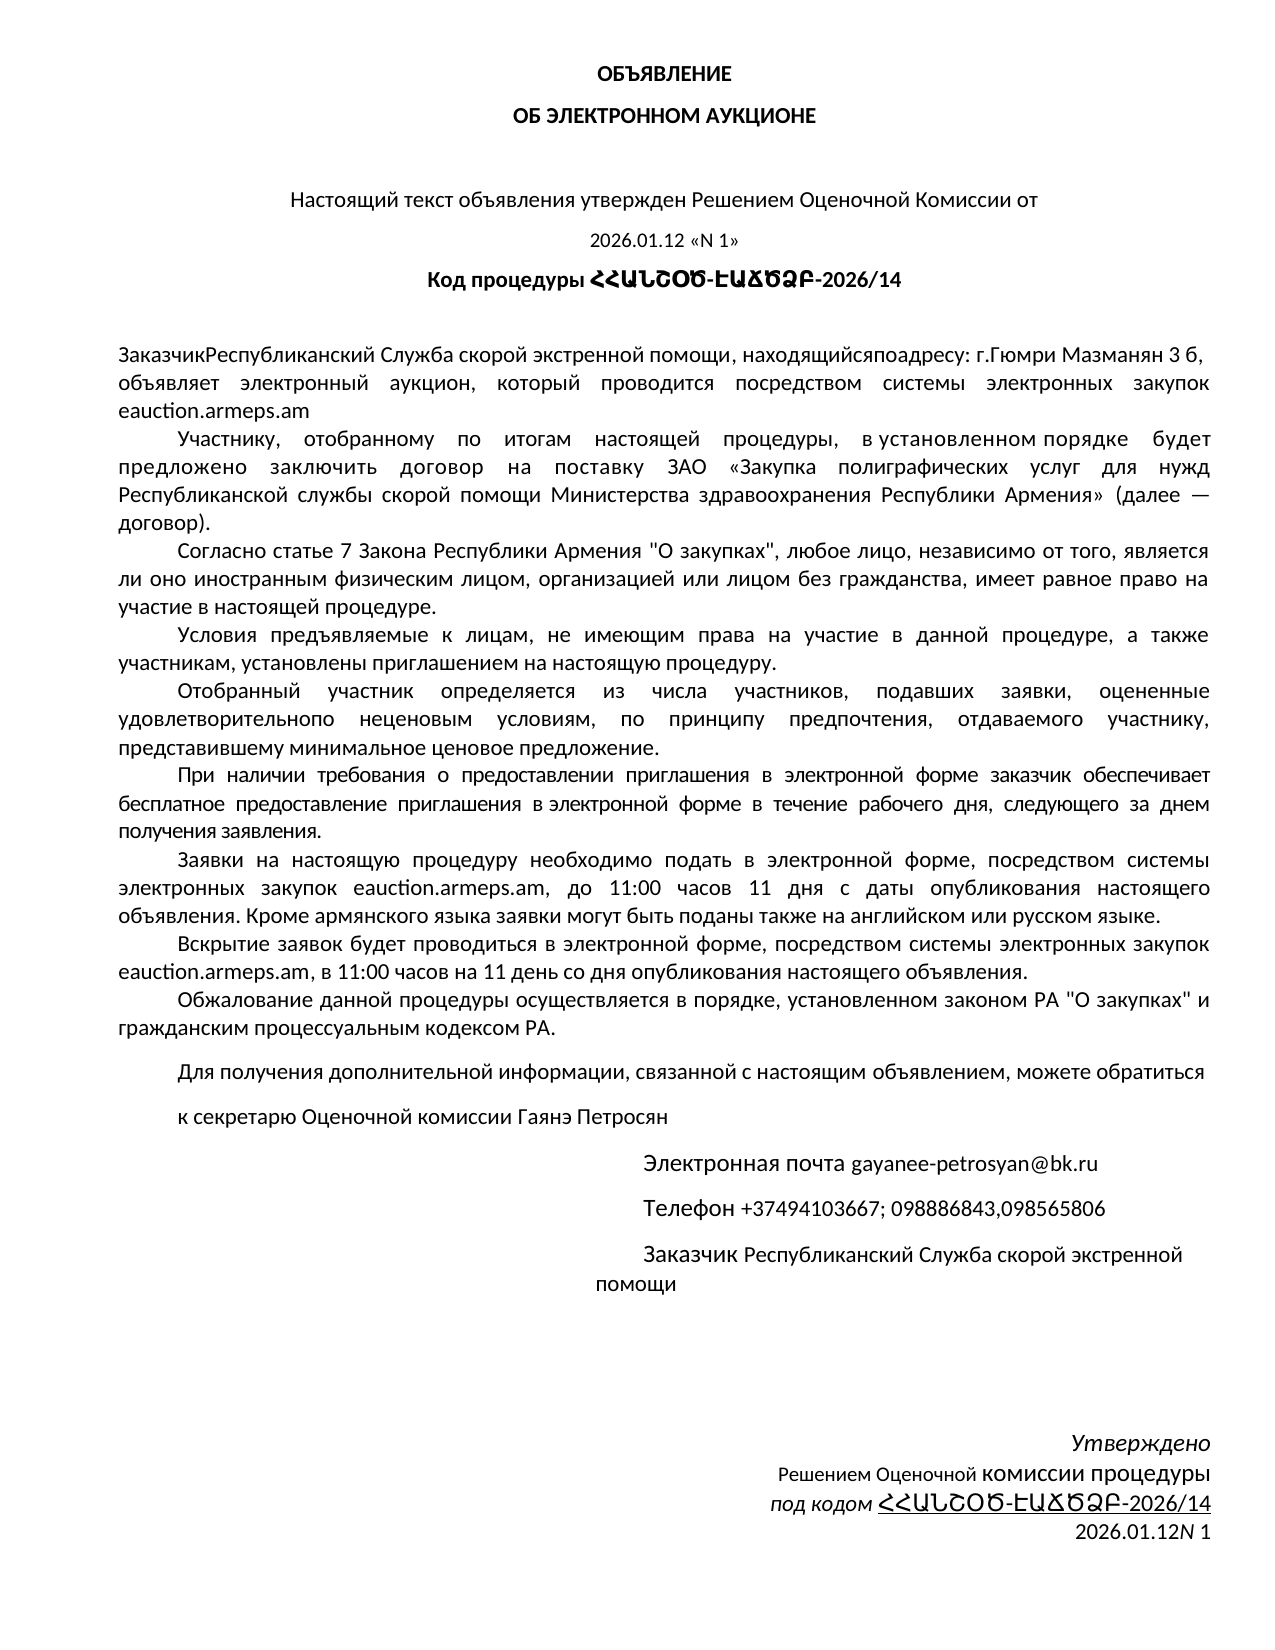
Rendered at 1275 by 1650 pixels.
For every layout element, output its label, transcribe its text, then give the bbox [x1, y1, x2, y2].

text ОБЪЯВЛЕНИЕ [118, 59, 1211, 87]
text Заявки на настоящую процедуру необходимо подать в электронной форме, посредством системы электронных закупок eauction.armeps.am, до 11:00 часов 11 дня с даты опубликования настоящего объявления. Кроме армянского языка заявки могут быть поданы также на английском или русском языке. [118, 845, 1211, 929]
text Код процедуры ՀՀԱՆՇՕԾ-ԷԱՃԾՁԲ-2026/14 [118, 265, 1211, 293]
text Отобранный участник определяется из числа участников, подавших заявки, оцененные удовлетворительнопо неценовым условиям, по принципу предпочтения, отдаваемого участнику, представившему минимальное ценовое предложение. [118, 677, 1211, 761]
text Утверждено [118, 1427, 1211, 1457]
text ЗаказчикРеспубликанский Служба скорой экстренной помощи, находящийсяпоадресу: г.Гюмри Мазманян 3 б, [118, 340, 1211, 368]
text Участнику, отобранному по итогам настоящей процедуры, в установленном порядке будет предложено заключить договор на поставку ЗАО «Закупка полиграфических услуг для нужд Республиканской службы скорой помощи Министерства здравоохранения Республики Армения» (далее — договор). [118, 424, 1211, 536]
text Для получения дополнительной информации, связанной с настоящим объявлением, можете обратиться [118, 1057, 1211, 1086]
text ОБ ЭЛЕКТРОННОМ АУКЦИОНЕ [118, 101, 1211, 129]
text к секретарю Оценочной комиссии Гаянэ Петросян [118, 1102, 1211, 1130]
text При наличии требования о предоставлении приглашения в электронной форме заказчик обеспечивает бесплатное предоставление приглашения в электронной форме в течение рабочего дня, следующего за днем получения заявления. [118, 761, 1211, 845]
text 2026.01.12 «N 1» [118, 227, 1211, 252]
text Согласно статье 7 Закона Республики Армения "О закупках", любое лицо, независимо от того, является ли оно иностранным физическим лицом, организацией или лицом без гражданства, имеет равное право на участие в настоящей процедуре. [118, 536, 1211, 621]
text Электронная почта gayanee-petrosyan@bk.ru [643, 1147, 1211, 1177]
text объявляет электронный аукцион, который проводится посредством системы электронных закупок eauction.armeps.am [118, 368, 1211, 424]
text под кодом ՀՀԱՆՇՕԾ-ԷԱՃԾՁԲ-2026/14 2026.01.12 N 1 [118, 1488, 1211, 1545]
text Обжалование данной процедуры осуществляется в порядке, установленном законом РА "О закупках" и гражданским процессуальным кодексом РА. [118, 985, 1211, 1041]
text Условия предъявляемые к лицам, не имеющим права на участие в данной процедуре, а также участникам, установлены приглашением на настоящую процедуру. [118, 621, 1211, 677]
text Решением Оценочной комиссии процедуры [118, 1457, 1211, 1488]
text Настоящий текст объявления утвержден Решением Оценочной Комиссии от [118, 185, 1211, 213]
text Заказчик Республиканский Служба скорой экстренной помощи [595, 1238, 1211, 1297]
text Вскрытие заявок будет проводиться в электронной форме, посредством системы электронных закупок eauction.armeps.am, в 11:00 часов на 11 день со дня опубликования настоящего объявления. [118, 929, 1211, 985]
text Телефон +37494103667; 098886843,098565806 [643, 1193, 1211, 1223]
